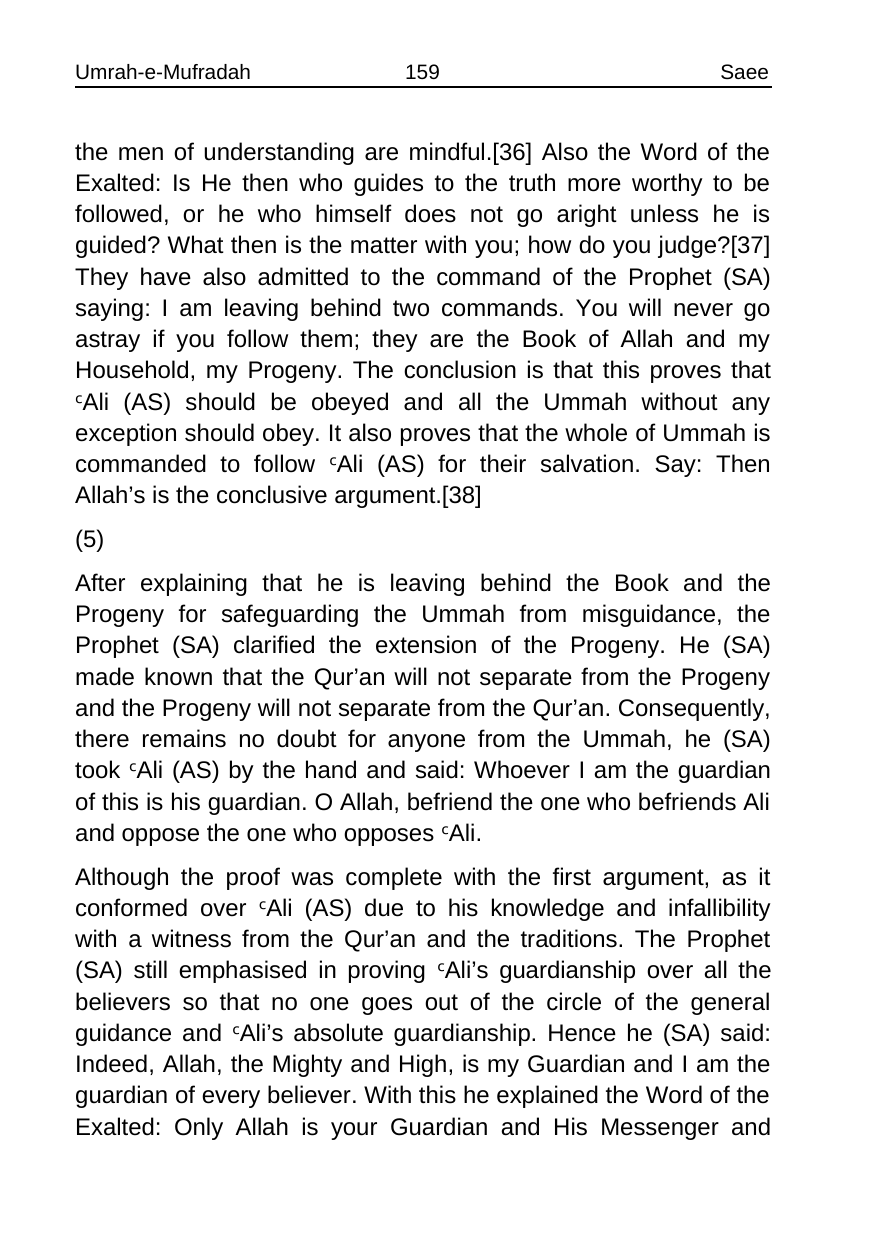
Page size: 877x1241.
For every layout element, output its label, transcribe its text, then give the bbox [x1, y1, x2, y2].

text (5) [75, 522, 772, 554]
text After explaining that he is leaving behind the Book and the Progeny for safeguarding the Ummah from misguidance, the Prophet (SA) clarified the extension of the Progeny. He (SA) made known that the Qur’an will not separate from the Progeny and the Progeny will not separate from the Qur’an. Consequently, there remains no doubt for anyone from the Ummah, he (SA) took ᶜAli (AS) by the hand and said: Whoever I am the guardian of this is his guardian. O Allah, befriend the one who befriends Ali and oppose the one who opposes ᶜAli. [75, 566, 772, 847]
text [75, 135, 772, 510]
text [75, 860, 772, 1141]
